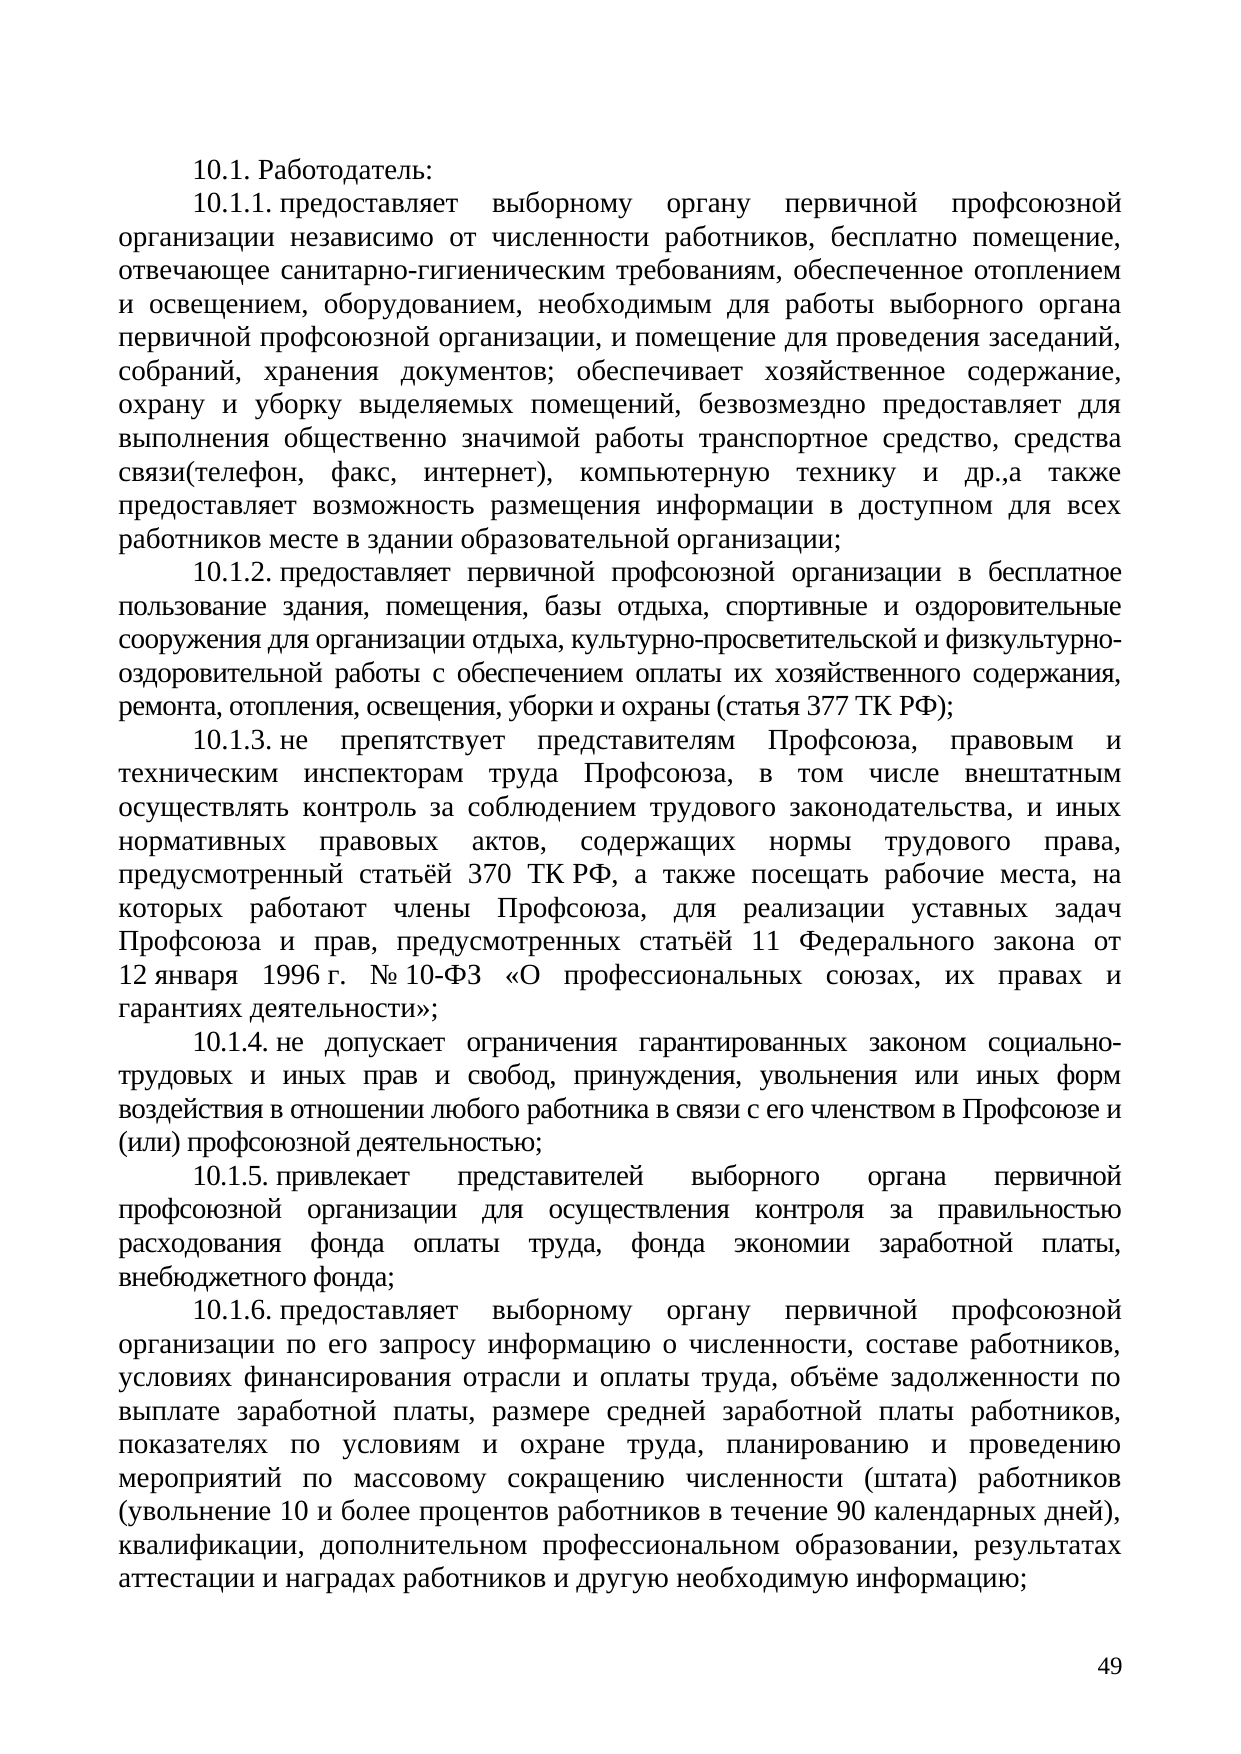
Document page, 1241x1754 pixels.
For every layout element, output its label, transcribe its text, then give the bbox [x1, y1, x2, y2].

text 10.1. Работодатель: [118, 152, 1122, 185]
text 10.1.6. предоставляет выборному органу первичной профсоюзной организации по его запросу информацию о численности, составе работников, условиях финансирования отрасли и оплаты труда, объёме задолженности по выплате заработной платы, размере средней заработной платы работников, показателях по условиям и охране труда, планированию и проведению мероприятий по массовому сокращению численности (штата) работников (увольнение 10 и более процентов работников в течение 90 календарных дней), квалификации, дополнительном профессиональном образовании, результатах аттестации и наградах работников и другую необходимую информацию; [118, 1292, 1122, 1594]
text 10.1.3. не препятствует представителям Профсоюза, правовым и техническим инспекторам труда Профсоюза, в том числе внештатным осуществлять контроль за соблюдением трудового законодательства, и иных нормативных правовых актов, содержащих нормы трудового права, предусмотренный статьёй 370 ТК РФ, а также посещать рабочие места, на которых работают члены Профсоюза, для реализации уставных задач Профсоюза и прав, предусмотренных статьёй 11 Федерального закона от 12 января 1996 г. № 10-ФЗ «О профессиональных союзах, их правах и гарантиях деятельности»; [118, 722, 1122, 1024]
text 10.1.2. предоставляет первичной профсоюзной организации в бесплатное пользование здания, помещения, базы отдыха, спортивные и оздоровительные сооружения для организации отдыха, культурно-просветительской и физкультурно-оздоровительной работы с обеспечением оплаты их хозяйственного содержания, ремонта, отопления, освещения, уборки и охраны (статья 377 ТК РФ); [118, 554, 1122, 722]
text 10.1.1. предоставляет выборному органу первичной профсоюзной организации независимо от численности работников, бесплатно помещение, отвечающее санитарно-гигиеническим требованиям, обеспеченное отоплением и освещением, оборудованием, необходимым для работы выборного органа первичной профсоюзной организации, и помещение для проведения заседаний, собраний, хранения документов; обеспечивает хозяйственное содержание, охрану и уборку выделяемых помещений, безвозмездно предоставляет для выполнения общественно значимой работы транспортное средство, средства связи(телефон, факс, интернет), компьютерную технику и др.,а также предоставляет возможность размещения информации в доступном для всех работников месте в здании образовательной организации; [118, 185, 1122, 554]
text 10.1.5. привлекает представителей выборного органа первичной профсоюзной организации для осуществления контроля за правильностью расходования фонда оплаты труда, фонда экономии заработной платы, внебюджетного фонда; [118, 1158, 1122, 1292]
text 10.1.4. не допускает ограничения гарантированных законом социально-трудовых и иных прав и свобод, принуждения, увольнения или иных форм воздействия в отношении любого работника в связи с его членством в Профсоюзе и (или) профсоюзной деятельностью; [118, 1024, 1122, 1158]
